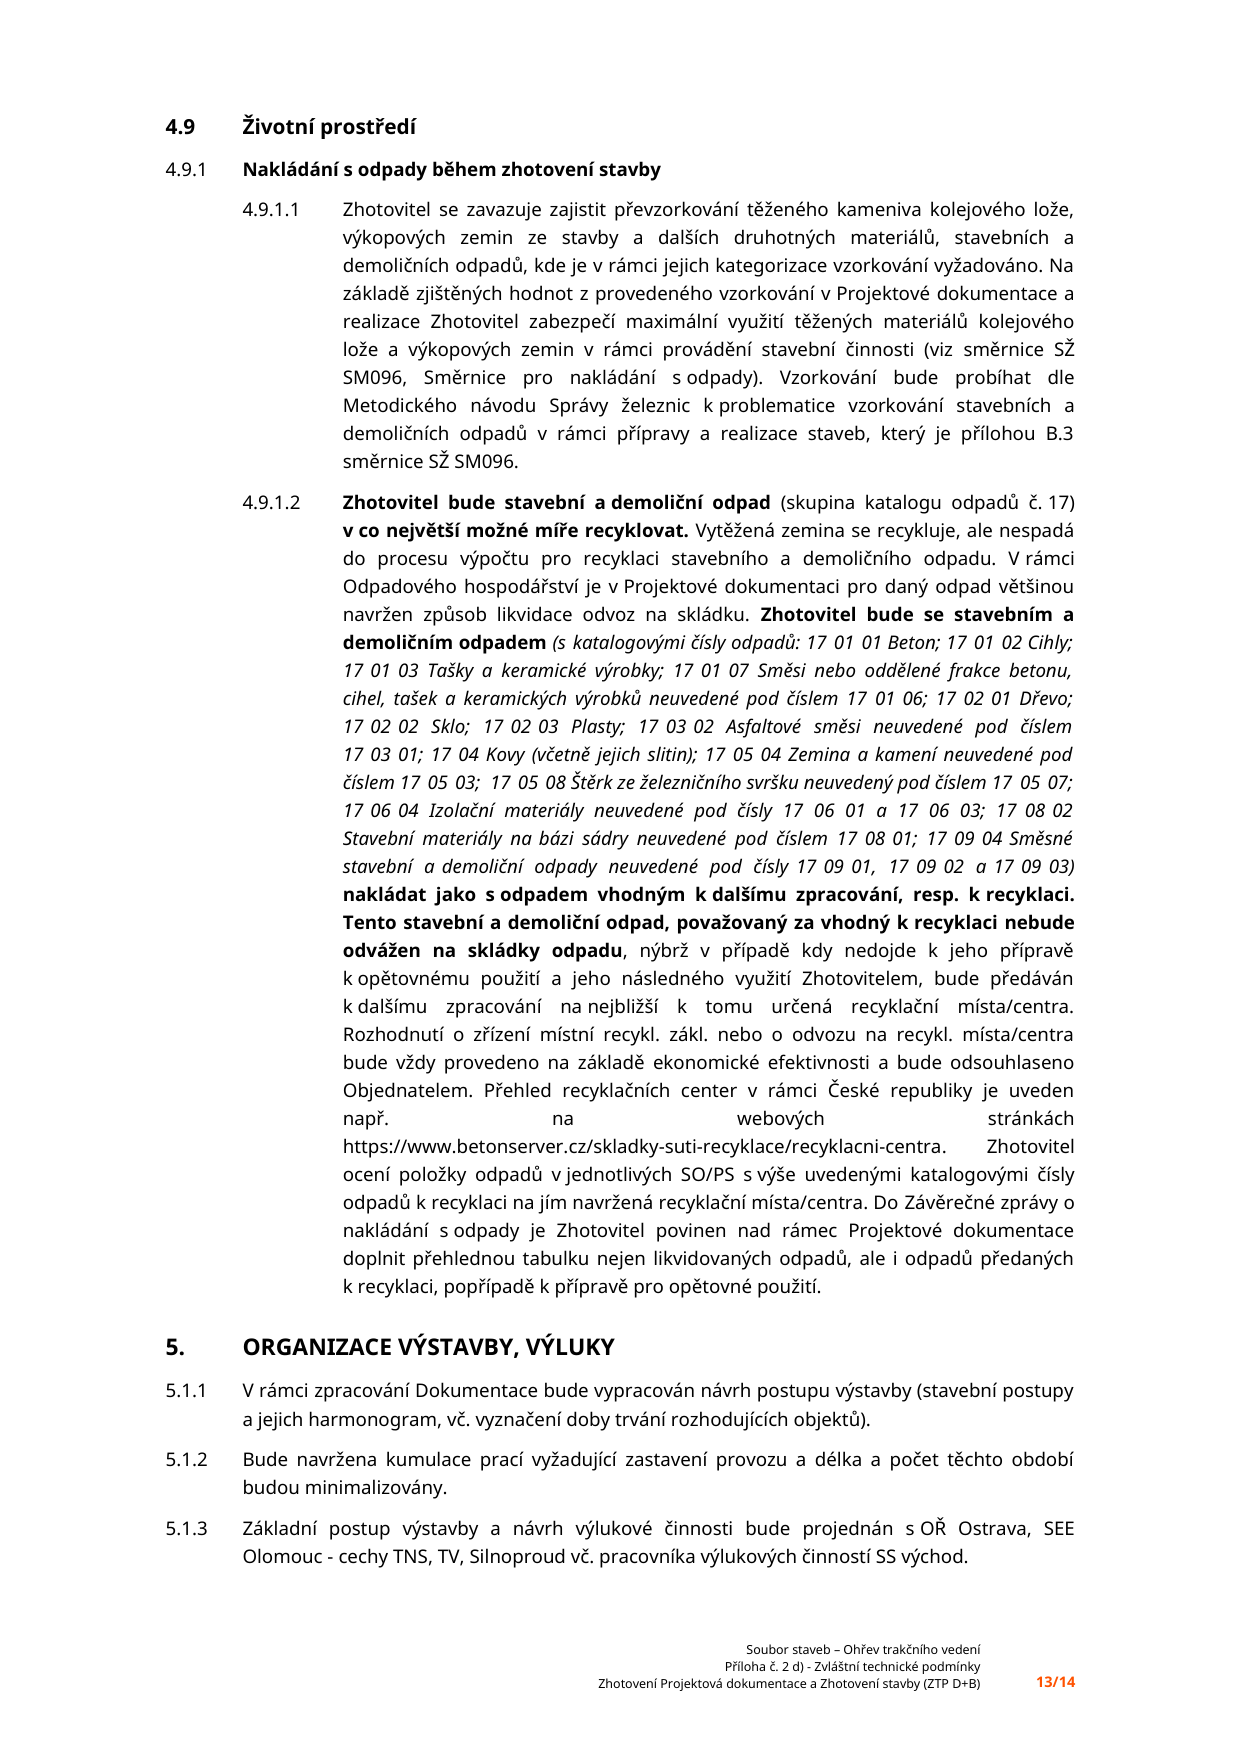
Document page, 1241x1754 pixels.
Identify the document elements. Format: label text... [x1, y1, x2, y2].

text Životní prostředí [165, 112, 1075, 141]
text Zhotovitel se zavazuje zajistit převzorkování těženého kameniva kolejového lože, výkopových zemin ze stavby a dalších druhotných materiálů, stavebních a demoličních odpadů, kde je v rámci jejich kategorizace vzorkování vyžadováno. Na základě zjištěných hodnot z provedeného vzorkování v Projektové dokumentace a realizace Zhotovitel zabezpečí maximální využití těžených materiálů kolejového lože a výkopových zemin v rámci provádění stavební činnosti (viz směrnice SŽ SM096, Směrnice pro nakládání s odpady). Vzorkování bude probíhat dle Metodického návodu Správy železnic k problematice vzorkování stavebních a demoličních odpadů v rámci přípravy a realizace staveb, který je přílohou B.3 směrnice SŽ SM096. [242, 196, 1075, 474]
text V rámci zpracování Dokumentace bude vypracován návrh postupu výstavby (stavební postupy a jejich harmonogram, vč. vyznačení doby trvání rozhodujících objektů). [165, 1378, 1075, 1431]
text Nakládání s odpady během zhotovení stavby [165, 156, 1075, 181]
text Zhotovitel bude stavební a demoliční odpad (skupina katalogu odpadů č. 17) v co největší možné míře recyklovat. Vytěžená zemina se recykluje, ale nespadá do procesu výpočtu pro recyklaci stavebního a demoličního odpadu. V rámci Odpadového hospodářství je v Projektové dokumentaci pro daný odpad většinou navržen způsob likvidace odvoz na skládku. Zhotovitel bude se stavebním a demoličním odpadem (s katalogovými čísly odpadů: 17 01 01 Beton; 17 01 02 Cihly; 17 01 03 Tašky a keramické výrobky; 17 01 07 Směsi nebo oddělené frakce betonu, cihel, tašek a keramických výrobků neuvedené pod číslem 17 01 06; 17 02 01 Dřevo; 17 02 02 Sklo; 17 02 03 Plasty; 17 03 02 Asfaltové směsi neuvedené pod číslem 17 03 01; 17 04 Kovy (včetně jejich slitin); 17 05 04 Zemina a kamení neuvedené pod číslem 17 05 03; 17 05 08 Štěrk ze železničního svršku neuvedený pod číslem 17 05 07; 17 06 04 Izolační materiály neuvedené pod čísly 17 06 01 a 17 06 03; 17 08 02 Stavební materiály na bázi sádry neuvedené pod číslem 17 08 01; 17 09 04 Směsné stavební a demoliční odpady neuvedené pod čísly 17 09 01, 17 09 02 a 17 09 03) nakládat jako s odpadem vhodným k dalšímu zpracování, resp. k recyklaci. Tento stavební a demoliční odpad, považovaný za vhodný k recyklaci nebude odvážen na skládky odpadu, nýbrž v případě kdy nedojde k jeho přípravě k opětovnému použití a jeho následného využití Zhotovitelem, bude předáván k dalšímu zpracování na nejbližší k tomu určená recyklační místa/centra. Rozhodnutí o zřízení místní recykl. zákl. nebo o odvozu na recykl. místa/centra bude vždy provedeno na základě ekonomické efektivnosti a bude odsouhlaseno Objednatelem. Přehled recyklačních center v rámci České republiky je uveden např. na webových stránkách https://www.betonserver.cz/skladky-suti-recyklace/recyklacni-centra. Zhotovitel ocení položky odpadů v jednotlivých SO/PS s výše uvedenými katalogovými čísly odpadů k recyklaci na jím navržená recyklační místa/centra. Do Závěrečné zprávy o nakládání s odpady je Zhotovitel povinen nad rámec Projektové dokumentace doplnit přehlednou tabulku nejen likvidovaných odpadů, ale i odpadů předaných k recyklaci, popřípadě k přípravě pro opětovné použití. [242, 489, 1075, 1299]
text Bude navržena kumulace prací vyžadující zastavení provozu a délka a počet těchto období budou minimalizovány. [165, 1446, 1075, 1500]
text Základní postup výstavby a návrh výlukové činnosti bude projednán s OŘ Ostrava, SEE Olomouc - cechy TNS, TV, Silnoproud vč. pracovníka výlukových činností SS východ. [165, 1515, 1075, 1568]
text ORGANIZACE VÝSTAVBY, VÝLUKY [165, 1331, 1075, 1362]
